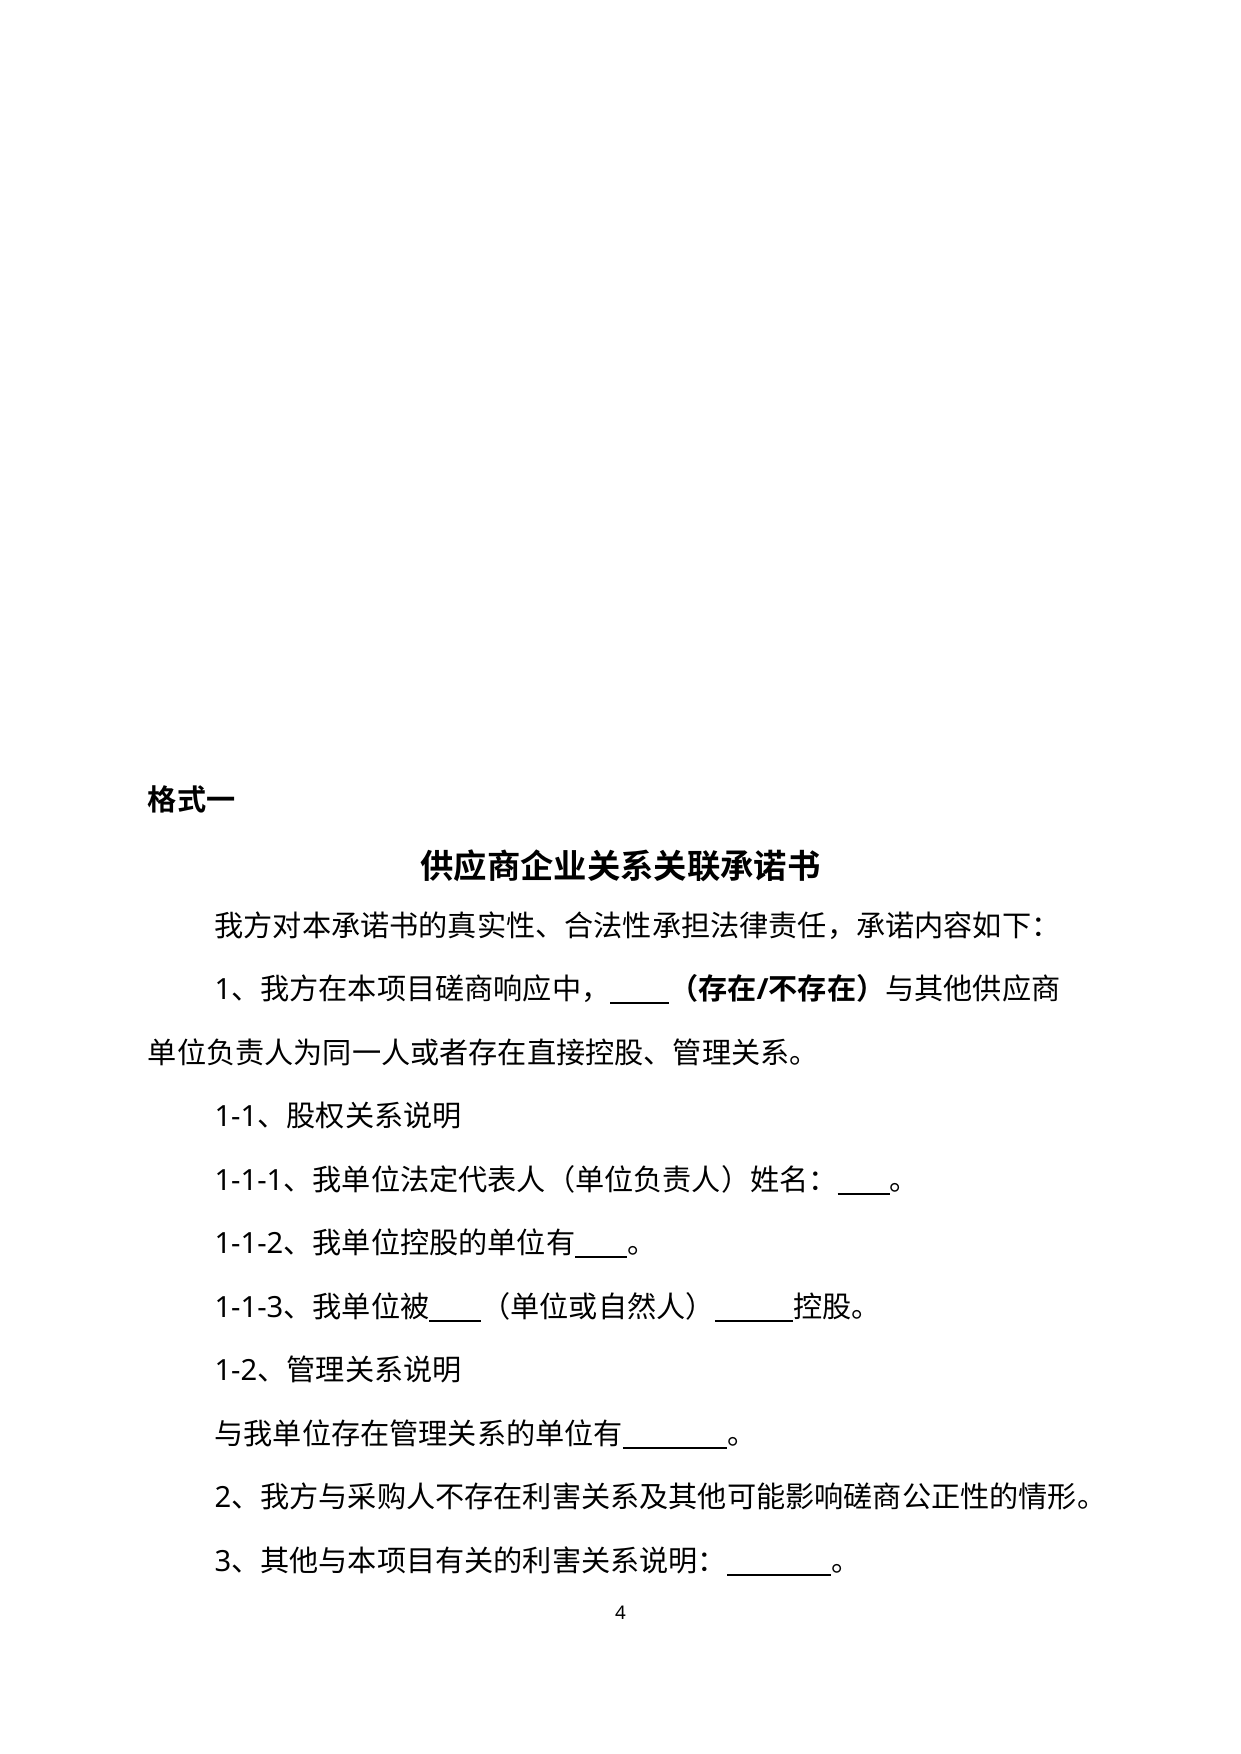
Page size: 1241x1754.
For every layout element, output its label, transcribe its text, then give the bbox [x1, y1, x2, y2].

text 1-2、管理关系说明 [148, 1347, 1078, 1389]
text 与我单位存在管理关系的单位有 。 [148, 1410, 1078, 1453]
text 格式一 [148, 776, 1078, 818]
text 1、我方在本项目磋商响应中， （存在/不存在）与其他供应商单位负责人为同一人或者存在直接控股、管理关系。 [148, 966, 1078, 1072]
text 1-1、股权关系说明 [148, 1093, 1078, 1135]
text 1-1-2、我单位控股的单位有 。 [148, 1220, 1078, 1262]
text 1-1-1、我单位法定代表人（单位负责人）姓名： 。 [148, 1156, 1093, 1199]
text 3、其他与本项目有关的利害关系说明： 。 [148, 1537, 1078, 1580]
text 供应商企业关系关联承诺书 [148, 840, 1092, 888]
text 我方对本承诺书的真实性、合法性承担法律责任，承诺内容如下： [148, 902, 1078, 944]
text 1-1-3、我单位被 （单位或自然人） 控股。 [148, 1283, 1078, 1326]
text 2、我方与采购人不存在利害关系及其他可能影响磋商公正性的情形。 [148, 1474, 1078, 1516]
